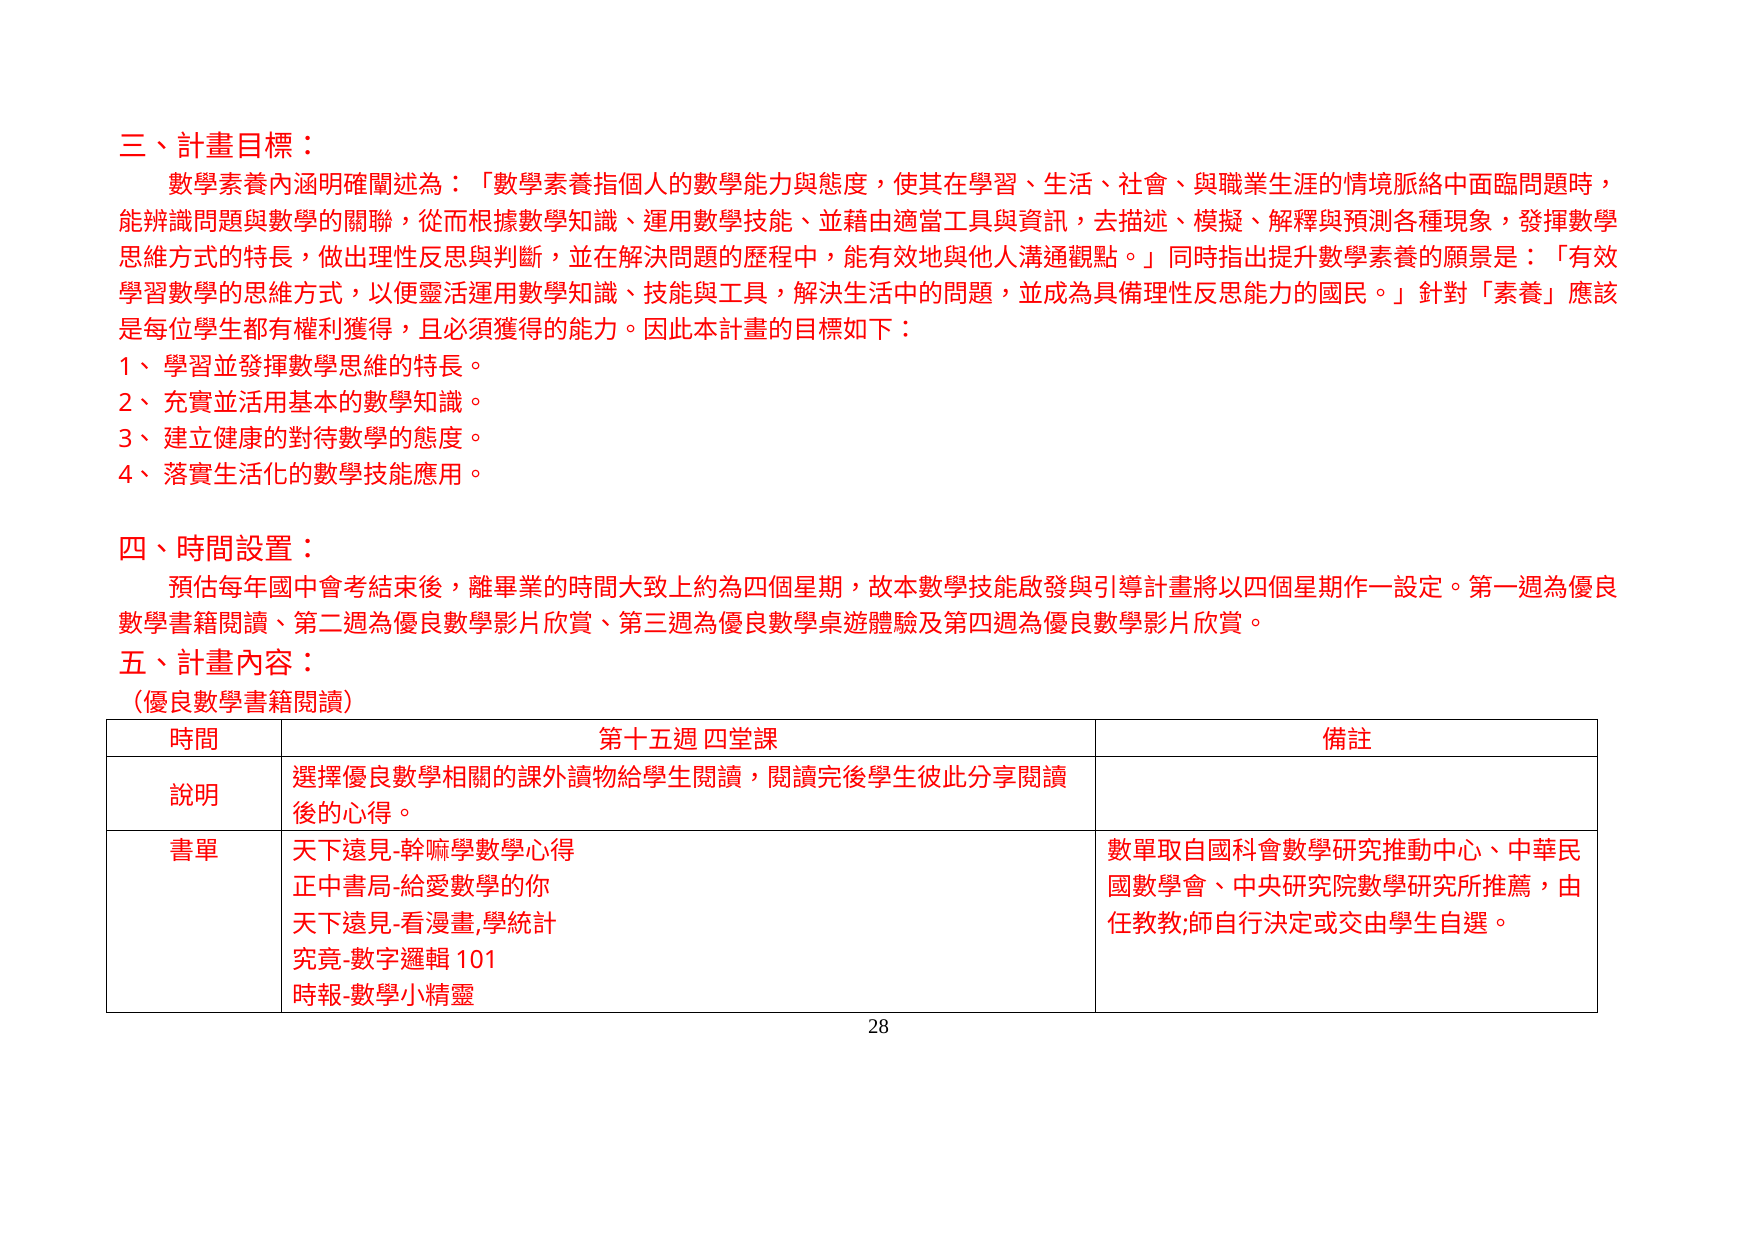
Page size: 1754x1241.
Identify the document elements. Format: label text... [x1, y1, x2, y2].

text 四、時間設置： [118, 525, 1636, 568]
table_header 第十五週 四堂課 [282, 720, 1095, 756]
text 預估每年國中會考結束後，離畢業的時間大致上約為四個星期，故本數學技能啟發與引導計畫將以四個星期作一設定。第一週為優良數學書籍閱讀、第二週為優良數學影片欣賞、第三週為優良數學桌遊體驗及第四週為優良數學影片欣賞。 [118, 568, 1636, 640]
table_cell 說明 [107, 757, 281, 829]
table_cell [1096, 831, 1597, 1012]
table_cell 書單 [107, 831, 281, 1012]
table_cell [1096, 757, 1597, 829]
text 4、 落實生活化的數學技能應用。 [118, 455, 1636, 491]
text 五、計畫內容： [118, 640, 1636, 682]
text 3、 建立健康的對待數學的態度。 [118, 419, 1636, 455]
table_header 時間 [107, 720, 281, 756]
text 三、計畫目標： [118, 123, 1636, 165]
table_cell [282, 831, 1095, 1012]
text 2、 充實並活用基本的數學知識。 [118, 382, 1636, 419]
text 數學素養內涵明確闡述為：「數學素養指個人的數學能力與態度，使其在學習、生活、社會、與職業生涯的情境脈絡中面臨問題時，能辨識問題與數學的關聯，從而根據數學知識、運用數學技能、並藉由適當工具與資訊，去描述、模擬、解釋與預測各種現象，發揮數學思維方式的特長，做出理性反思與判斷，並在解決問題的歷程中，能有效地與他人溝通觀點。」同時指出提升數學素養的願景是：「有效學習數學的思維方式，以便靈活運用數學知識、技能與工具，解決生活中的問題，並成為具備理性反思能力的國民。」針對「素養」應該是每位學生都有權利獲得，且必須獲得的能力。因此本計畫的目標如下： [118, 165, 1636, 346]
text 1、 學習並發揮數學思維的特長。 [118, 346, 1636, 382]
table_header 備註 [1096, 720, 1597, 756]
text （優良數學書籍閱讀） [118, 682, 1636, 719]
table_cell 選擇優良數學相關的課外讀物給學生閱讀，閱讀完後學生彼此分享閱讀後的心得。 [282, 757, 1095, 829]
